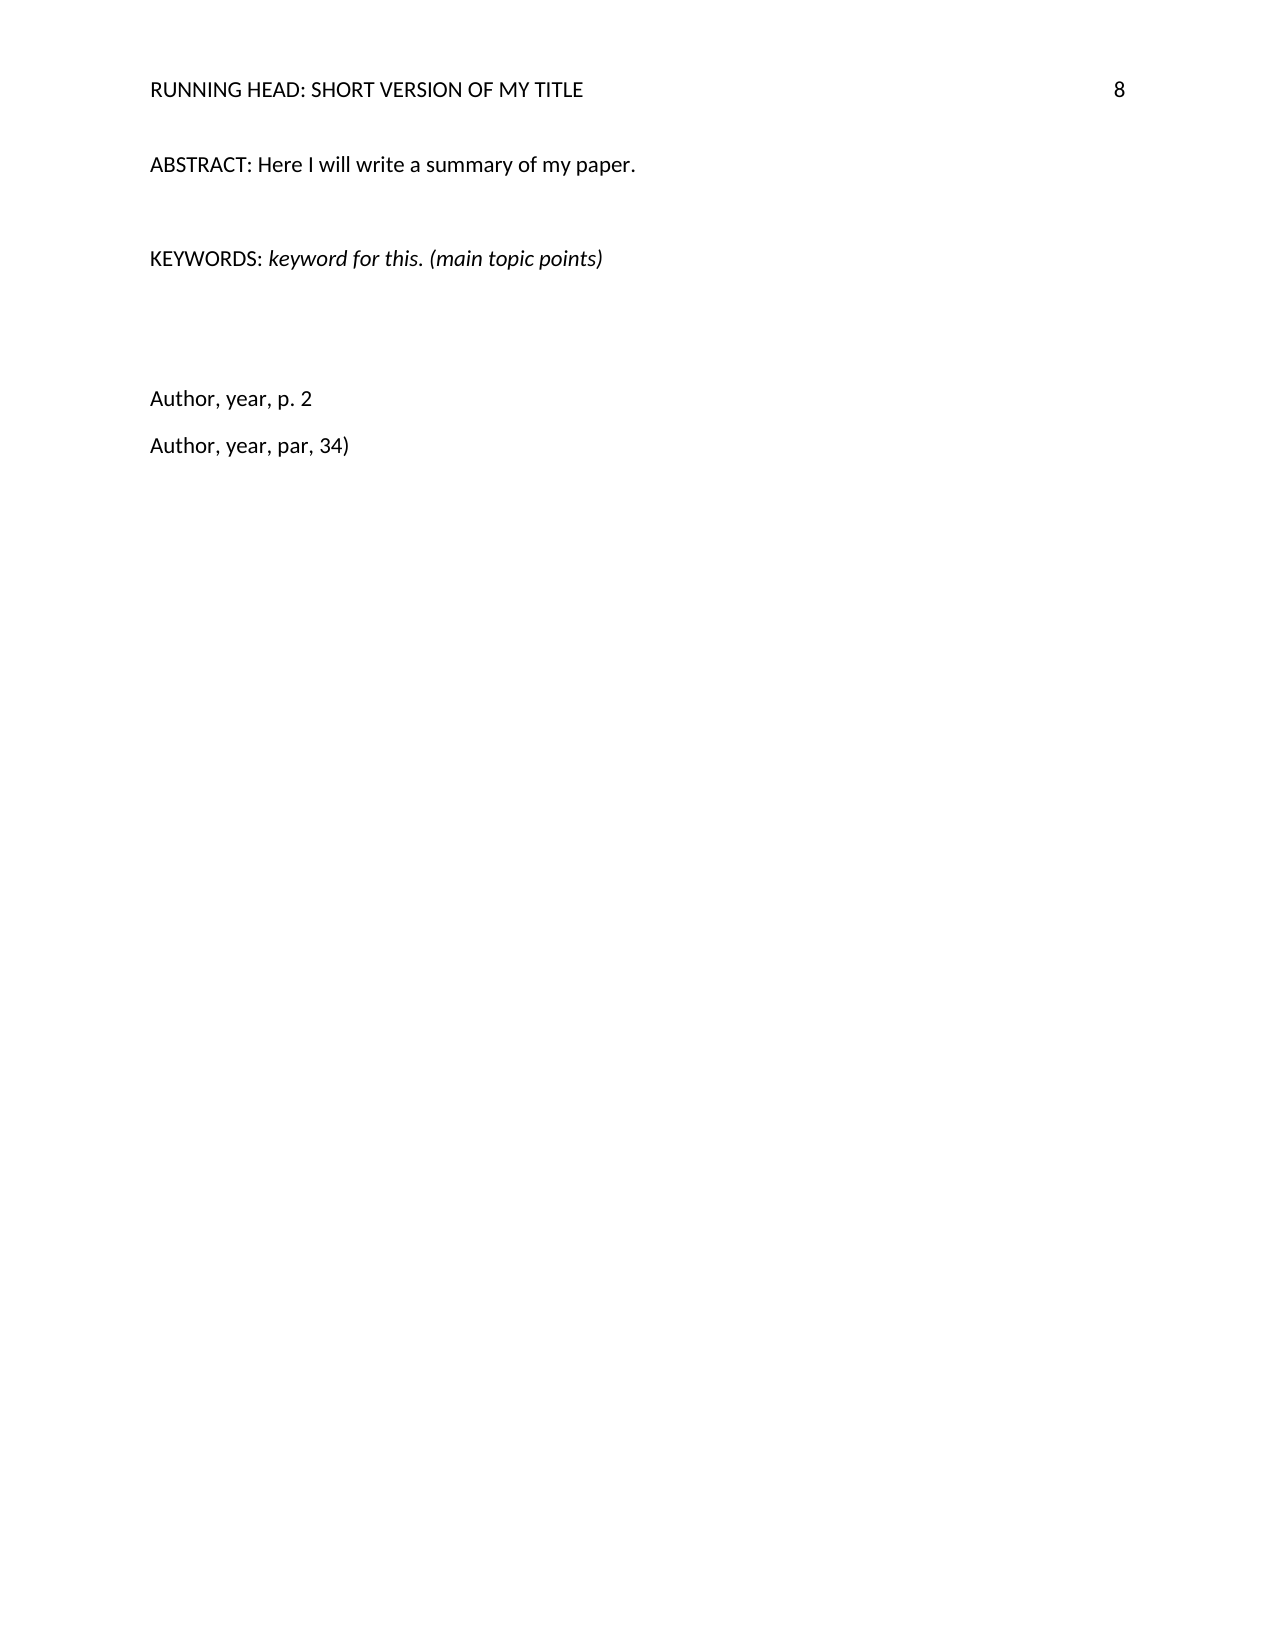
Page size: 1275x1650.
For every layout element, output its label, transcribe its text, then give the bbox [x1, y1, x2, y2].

text Author, year, par, 34) [150, 431, 1125, 459]
text KEYWORDS: keyword for this. (main topic points) [150, 244, 1125, 272]
text Author, year, p. 2 [150, 384, 1125, 412]
text ABSTRACT: Here I will write a summary of my paper. [150, 150, 1125, 178]
